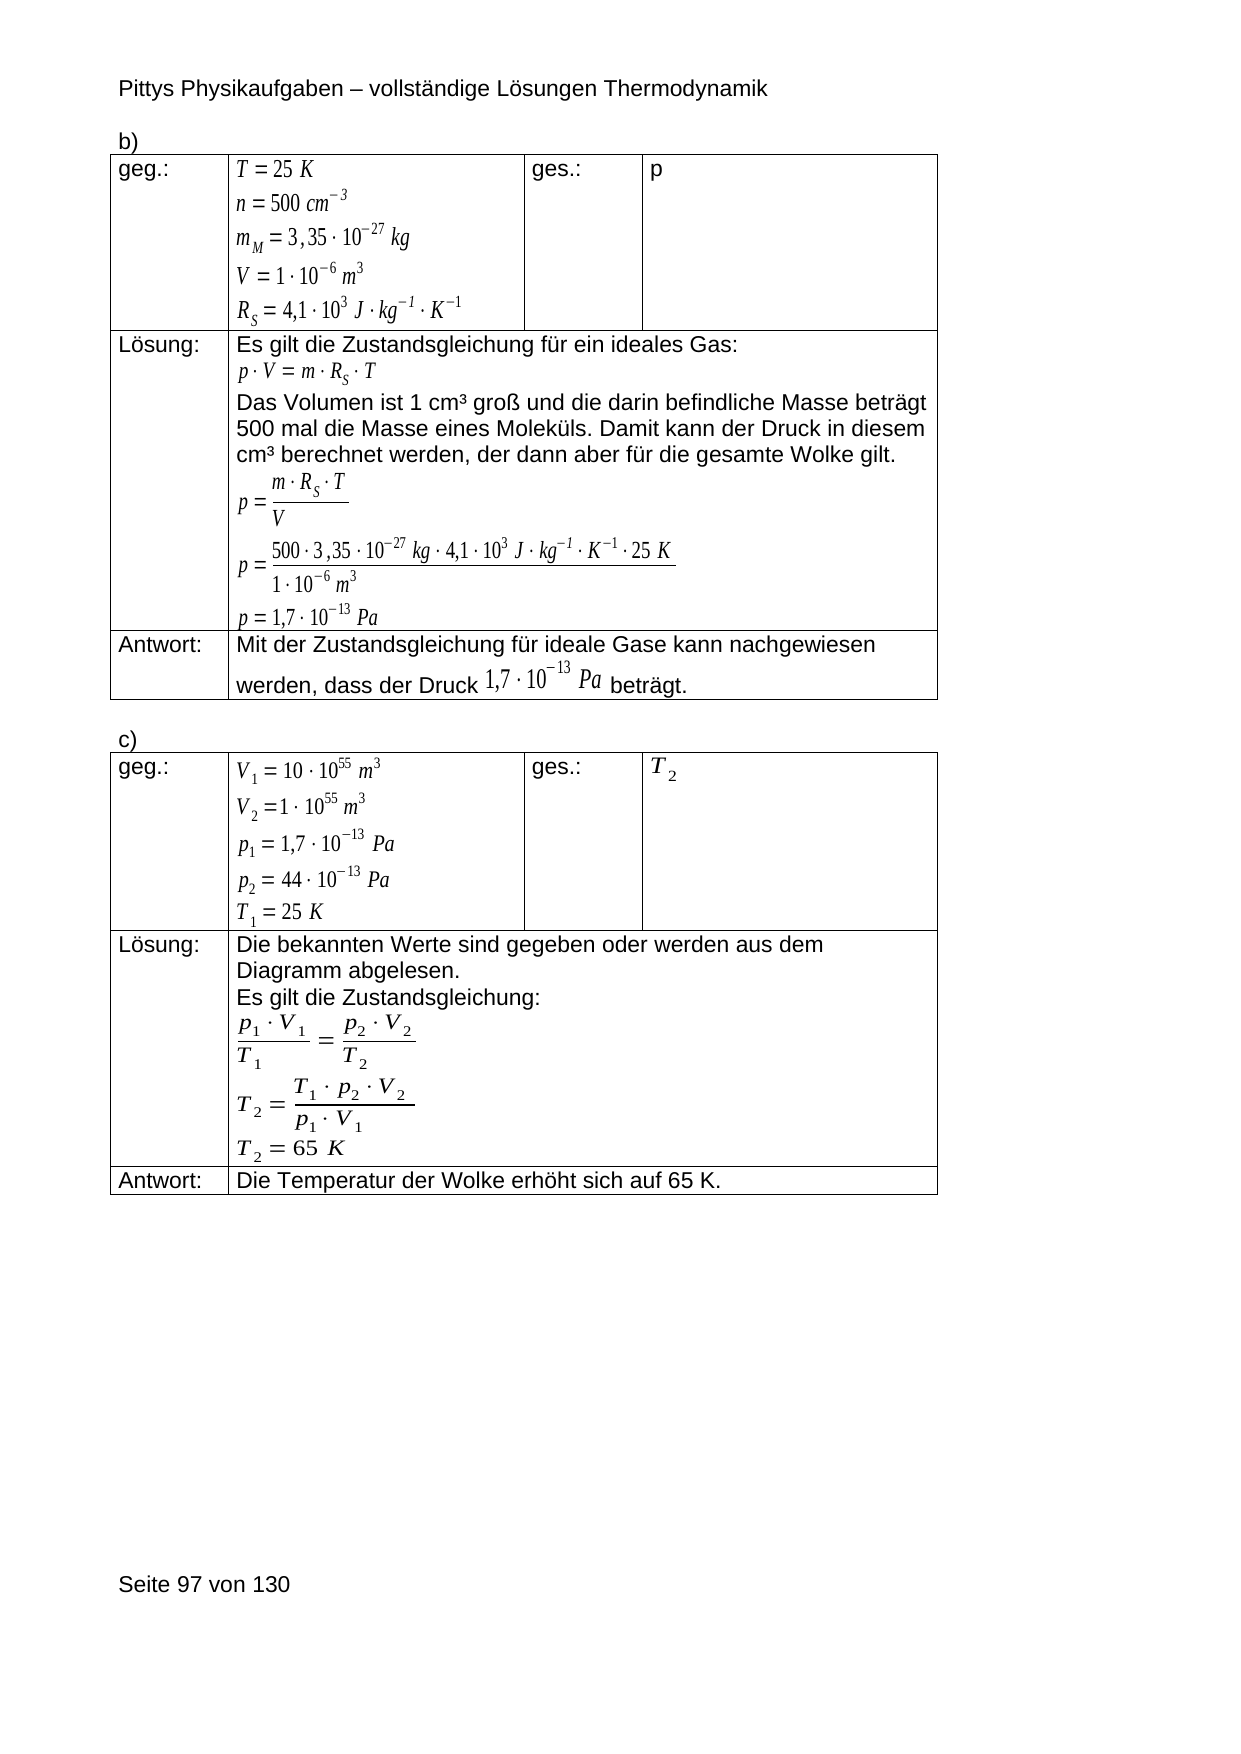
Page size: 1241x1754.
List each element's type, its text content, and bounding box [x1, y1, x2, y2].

table_cell Lösung: [111, 331, 228, 630]
text c) [118, 726, 1152, 752]
text b) [118, 128, 1152, 154]
table_cell Mit der Zustandsgleichung für ideale Gase kann nachgewiesen werden, dass der Druck beträgt. [229, 631, 937, 698]
table_header [643, 753, 937, 930]
table_header ges.: [525, 753, 642, 930]
table_header geg.: [111, 155, 228, 330]
table_header ges.: [525, 155, 642, 330]
table_header [229, 753, 524, 930]
table_cell Es gilt die Zustandsgleichung für ein ideales Gas: Das Volumen ist 1 cm³ groß und die darin befindliche Masse beträgt 500 mal die Masse eines Moleküls. Damit kann der Druck in diesem cm³ berechnet werden, der dann aber für die gesamte Wolke gilt. [229, 331, 937, 630]
table_cell Antwort: [111, 1167, 228, 1194]
table_header [229, 155, 524, 330]
table_cell Antwort: [111, 631, 228, 698]
table_header p [643, 155, 937, 330]
table_cell Lösung: [111, 931, 228, 1166]
table_cell Die Temperatur der Wolke erhöht sich auf 65 K. [229, 1167, 937, 1194]
table_cell Die bekannten Werte sind gegeben oder werden aus dem Diagramm abgelesen. Es gilt die Zustandsgleichung: [229, 931, 937, 1166]
table_header geg.: [111, 753, 228, 930]
